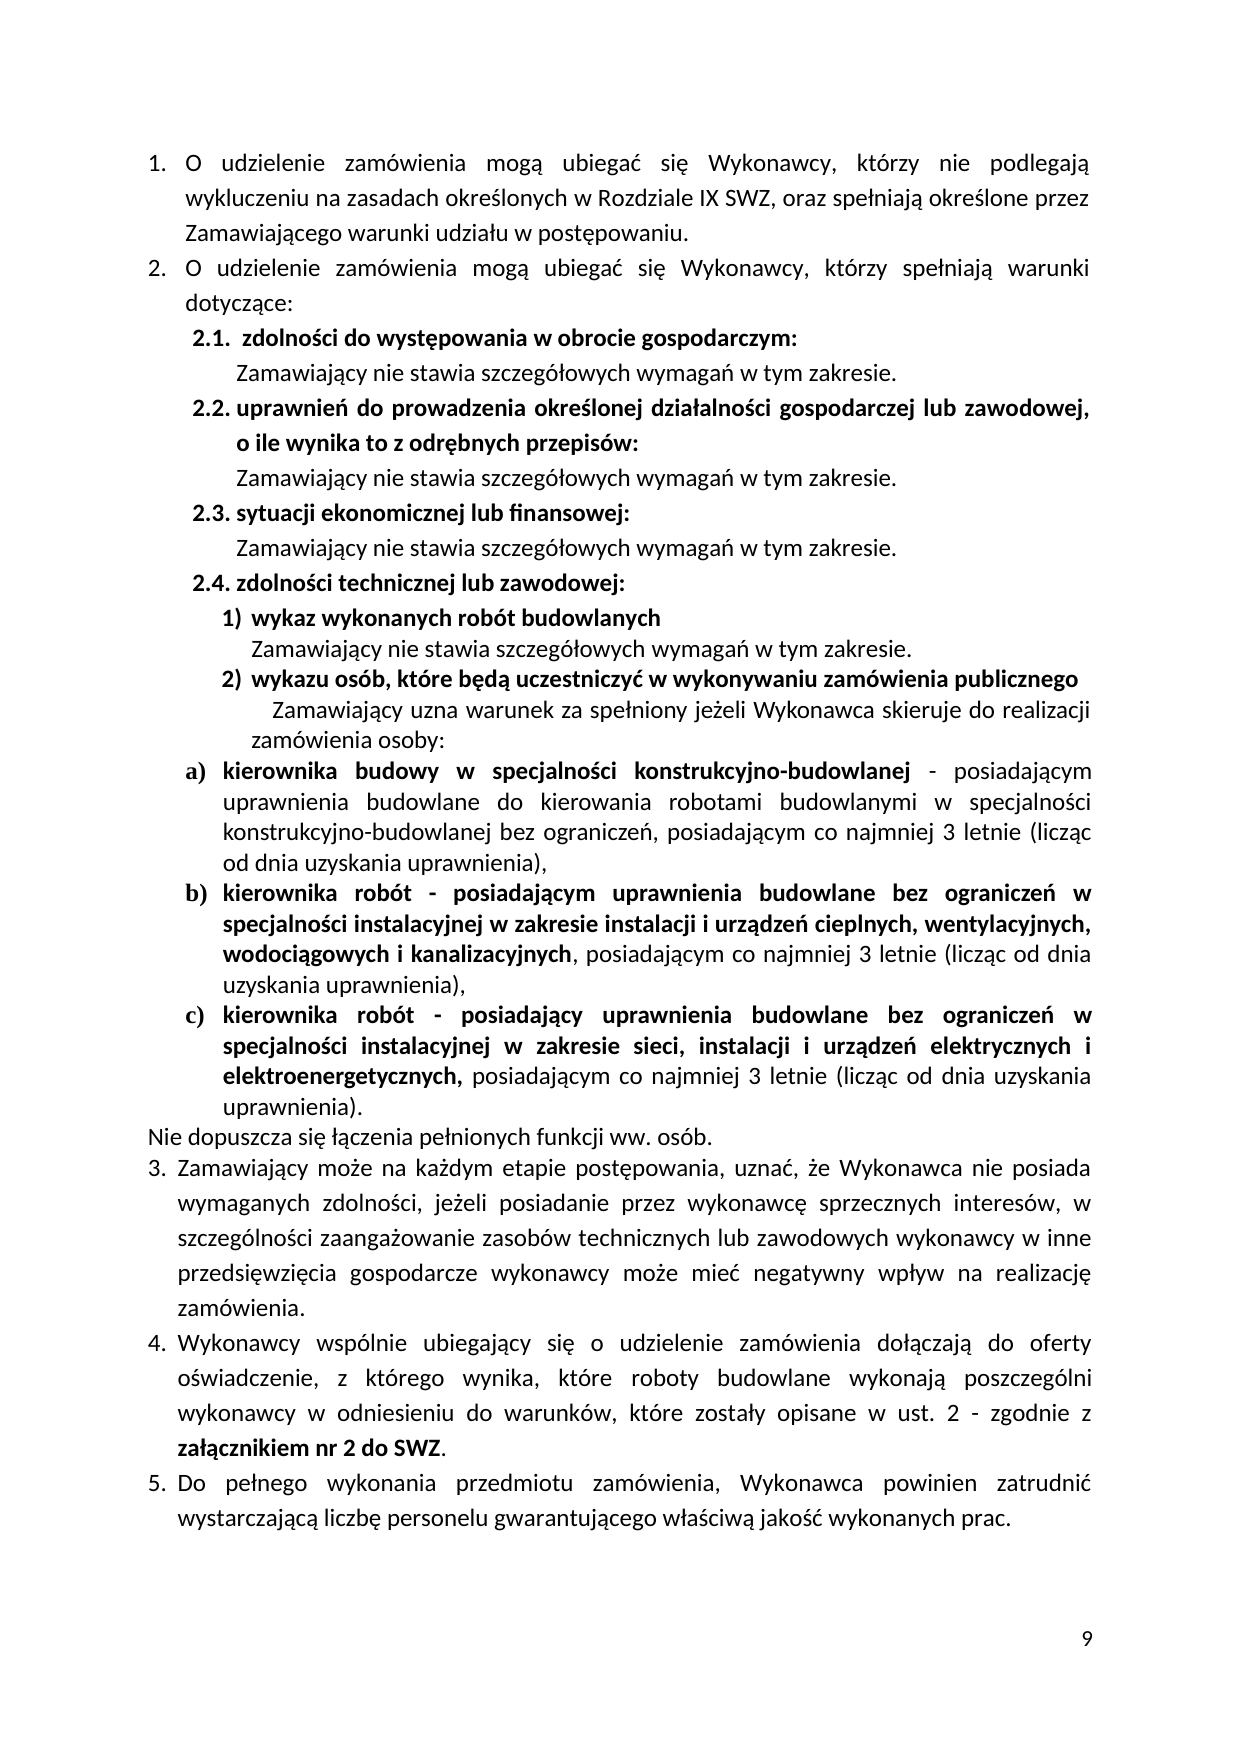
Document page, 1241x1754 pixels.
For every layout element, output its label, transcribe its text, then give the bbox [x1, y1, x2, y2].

list zdolności technicznej lub zawodowej: [192, 568, 1091, 598]
list Zamawiający nie stawia szczegółowych wymagań w tym zakresie. [236, 533, 1091, 563]
list wykaz wykonanych robót budowlanych [221, 603, 1093, 633]
list kierownika budowy w specjalności konstrukcyjno-budowlanej - posiadającym uprawnienia budowlane do kierowania robotami budowlanymi w specjalności konstrukcyjno-budowlanej bez ograniczeń, posiadającym co najmniej 3 letnie (licząc od dnia uzyskania uprawnienia), [185, 755, 1093, 877]
list kierownika robót - posiadającym uprawnienia budowlane bez ograniczeń w specjalności instalacyjnej w zakresie instalacji i urządzeń cieplnych, wentylacyjnych, wodociągowych i kanalizacyjnych, posiadającym co najmniej 3 letnie (licząc od dnia uzyskania uprawnienia), [185, 877, 1093, 999]
list Zamawiający może na każdym etapie postępowania, uznać, że Wykonawca nie posiada wymaganych zdolności, jeżeli posiadanie przez wykonawcę sprzecznych interesów, w szczególności zaangażowanie zasobów technicznych lub zawodowych wykonawcy w inne przedsięwzięcia gospodarcze wykonawcy może mieć negatywny wpływ na realizację zamówienia. [148, 1152, 1093, 1322]
list O udzielenie zamówienia mogą ubiegać się Wykonawcy, którzy nie podlegają wykluczeniu na zasadach określonych w Rozdziale IX SWZ, oraz spełniają określone przez Zamawiającego warunki udziału w postępowaniu. [148, 148, 1091, 248]
list Zamawiający nie stawia szczegółowych wymagań w tym zakresie. [221, 463, 1091, 493]
list O udzielenie zamówienia mogą ubiegać się Wykonawcy, którzy spełniają warunki dotyczące: [148, 253, 1091, 318]
list Zamawiający nie stawia szczegółowych wymagań w tym zakresie. [251, 633, 1093, 664]
list wykazu osób, które będą uczestniczyć w wykonywaniu zamówienia publicznego [221, 664, 1093, 694]
list zdolności do występowania w obrocie gospodarczym: [192, 323, 1091, 353]
list Zamawiający nie stawia szczegółowych wymagań w tym zakresie. [221, 358, 1091, 388]
list kierownika robót - posiadający uprawnienia budowlane bez ograniczeń w specjalności instalacyjnej w zakresie sieci, instalacji i urządzeń elektrycznych i elektroenergetycznych, posiadającym co najmniej 3 letnie (licząc od dnia uzyskania uprawnienia). [185, 999, 1093, 1121]
list sytuacji ekonomicznej lub finansowej: [192, 498, 1091, 528]
list Wykonawcy wspólnie ubiegający się o udzielenie zamówienia dołączają do oferty oświadczenie, z którego wynika, które roboty budowlane wykonają poszczególni wykonawcy w odniesieniu do warunków, które zostały opisane w ust. 2 - zgodnie z załącznikiem nr 2 do SWZ. [148, 1327, 1093, 1462]
list Do pełnego wykonania przedmiotu zamówienia, Wykonawca powinien zatrudnić wystarczającą liczbę personelu gwarantującego właściwą jakość wykonanych prac. [148, 1467, 1093, 1532]
text Zamawiający uzna warunek za spełniony jeżeli Wykonawca skieruje do realizacji zamówienia osoby: [177, 694, 1093, 755]
list uprawnień do prowadzenia określonej działalności gospodarczej lub zawodowej, o ile wynika to z odrębnych przepisów: [192, 393, 1091, 458]
text Nie dopuszcza się łączenia pełnionych funkcji ww. osób. [148, 1121, 1093, 1152]
